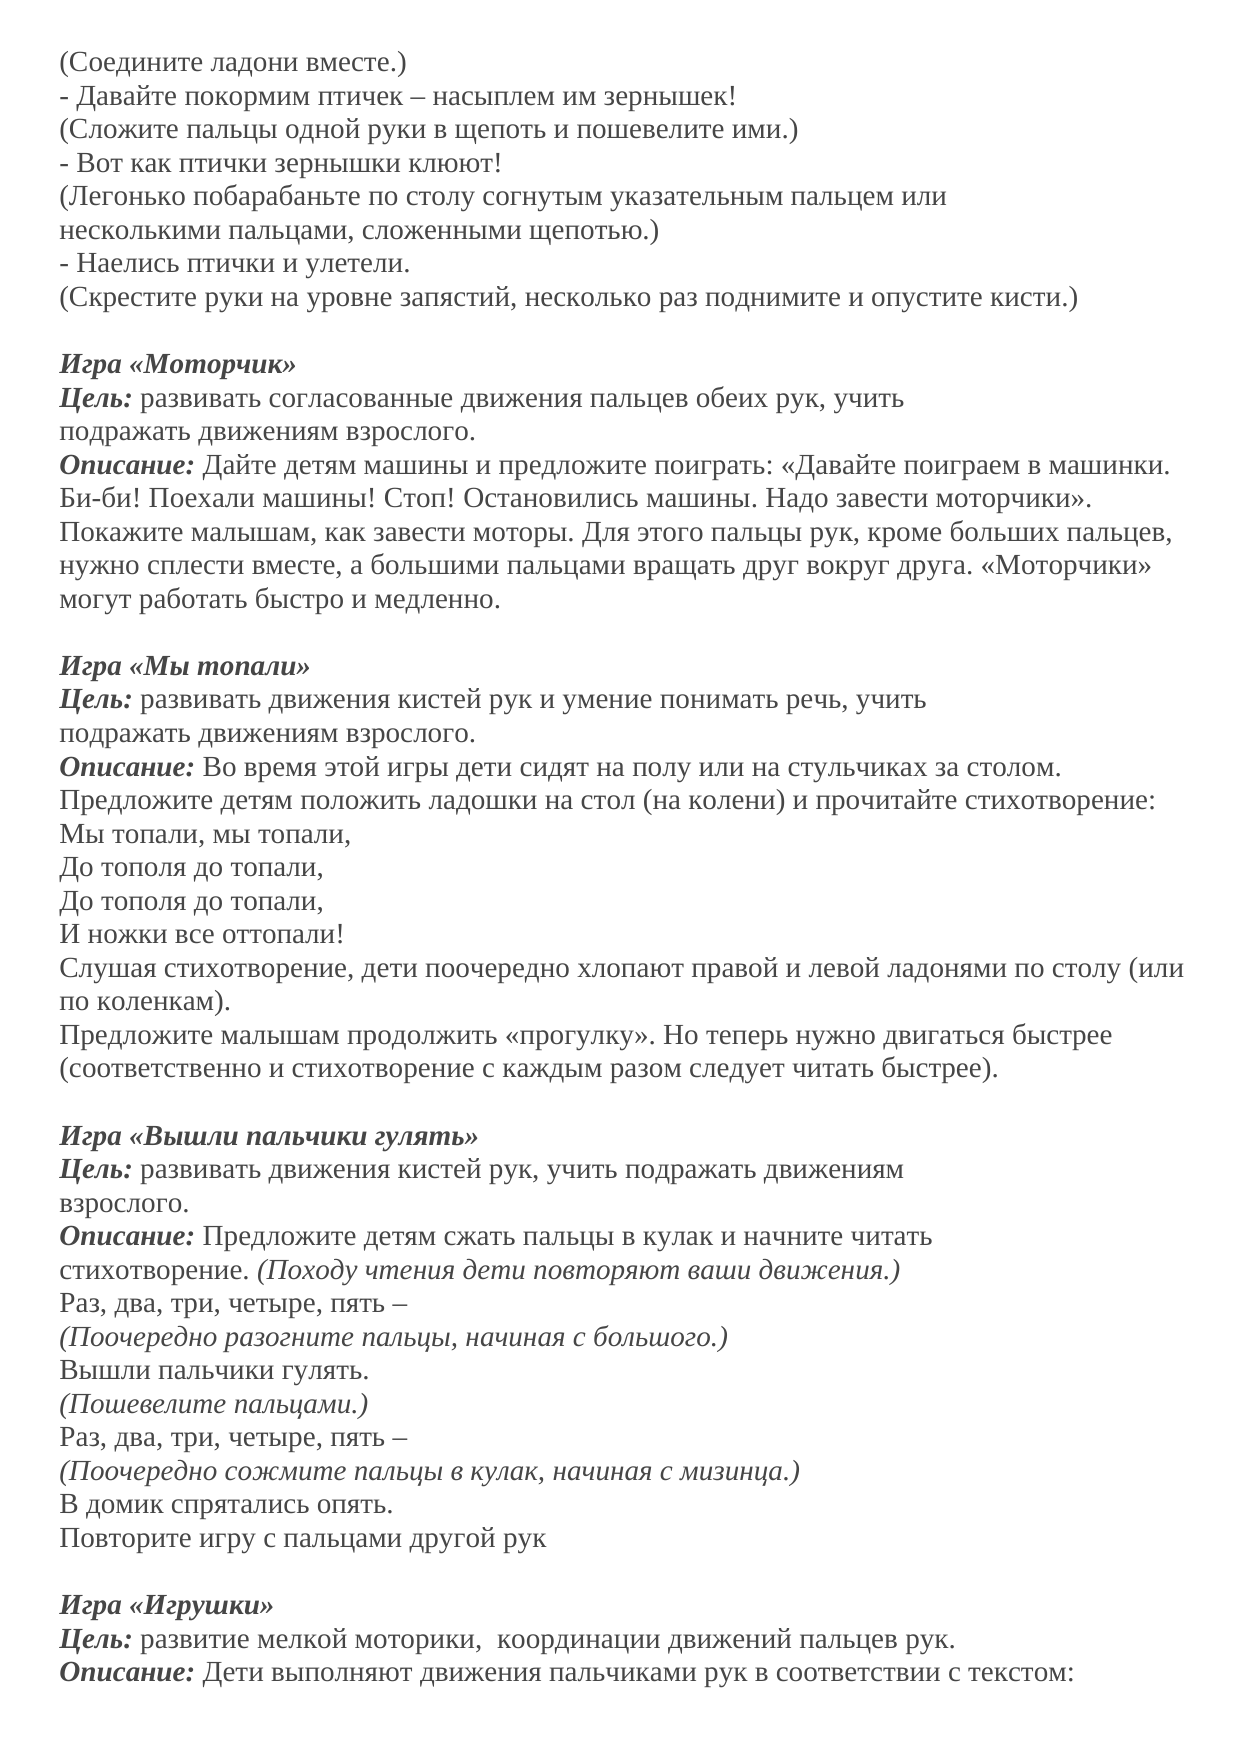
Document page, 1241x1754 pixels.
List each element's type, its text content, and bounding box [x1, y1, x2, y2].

text Покажите малышам, как завести моторы. Для этого пальцы рук, кроме больших пальцев, нужно сплести вместе, а большими пальцами вращать друг вокруг друга. «Моторчики» могут работать быстро и медленно. [59, 514, 1196, 614]
text Описание: Предложите детям сжать пальцы в кулак и начните читать стихотворение. (Походу чтения дети повторяют ваши движения.) [59, 1218, 1196, 1285]
text Цель: развитие мелкой моторики, координации движений пальцев рук. [59, 1621, 1196, 1654]
text - Вот как птички зернышки клюют! [59, 145, 1196, 178]
text До тополя до топали, [59, 883, 1196, 916]
text До тополя до топали, [59, 849, 1196, 883]
text Би-би! Поехали машины! Стоп! Остановились машины. Надо завести моторчики». [59, 480, 1196, 514]
text (Легонько побарабаньте по столу согнутым указательным пальцем или [59, 178, 1196, 212]
text - Давайте покормим птичек – насыплем им зернышек! [59, 78, 1196, 111]
text Игра «Мы топали» [59, 648, 1196, 682]
text несколькими пальцами, сложенными щепотью.) [59, 212, 1196, 246]
text (Поочередно разогните пальцы, начиная с большого.) [59, 1319, 1196, 1352]
text В домик спрятались опять. [59, 1487, 1196, 1520]
text Вышли пальчики гулять. [59, 1352, 1196, 1386]
text Описание: Дайте детям машины и предложите поиграть: «Давайте поиграем в машинки. [59, 447, 1196, 480]
text (Пошевелите пальцами.) [59, 1386, 1196, 1419]
text Цель: развивать движения кистей рук и умение понимать речь, учить [59, 682, 1196, 715]
text взрослого. [59, 1185, 1196, 1218]
text Описание: Дети выполняют движения пальчиками рук в соответствии с текстом: [59, 1654, 1196, 1688]
text (Сложите пальцы одной руки в щепоть и пошевелите ими.) [59, 111, 1196, 145]
text Раз, два, три, четыре, пять – [59, 1285, 1196, 1319]
text Цель: развивать движения кистей рук, учить подражать движениям [59, 1151, 1196, 1185]
text Предложите малышам продолжить «прогулку». Но теперь нужно двигаться быстрее (соответственно и стихотворение с каждым разом следует читать быстрее). [59, 1017, 1196, 1084]
text Слушая стихотворение, дети поочередно хлопают правой и левой ладонями по столу (или по коленкам). [59, 950, 1196, 1017]
text Игра «Моторчик» [59, 346, 1196, 380]
text Повторите игру с пальцами другой рук [59, 1520, 1196, 1554]
text Мы топали, мы топали, [59, 816, 1196, 849]
text Игра «Вышли пальчики гулять» [59, 1118, 1196, 1151]
text (Скрестите руки на уровне запястий, несколько раз поднимите и опустите кисти.) [59, 279, 1196, 313]
text (Поочередно сожмите пальцы в кулак, начиная с мизинца.) [59, 1453, 1196, 1487]
text Описание: Во время этой игры дети сидят на полу или на стульчиках за столом. Предложите детям положить ладошки на стол (на колени) и прочитайте стихотворение: [59, 749, 1196, 816]
text Цель: развивать согласованные движения пальцев обеих рук, учить [59, 380, 1196, 413]
text (Соедините ладони вместе.) [59, 44, 1196, 78]
text подражать движениям взрослого. [59, 413, 1196, 447]
text И ножки все оттопали! [59, 916, 1196, 950]
text подражать движениям взрослого. [59, 715, 1196, 749]
text Раз, два, три, четыре, пять – [59, 1419, 1196, 1453]
text - Наелись птички и улетели. [59, 246, 1196, 279]
text Игра «Игрушки» [59, 1587, 1196, 1621]
